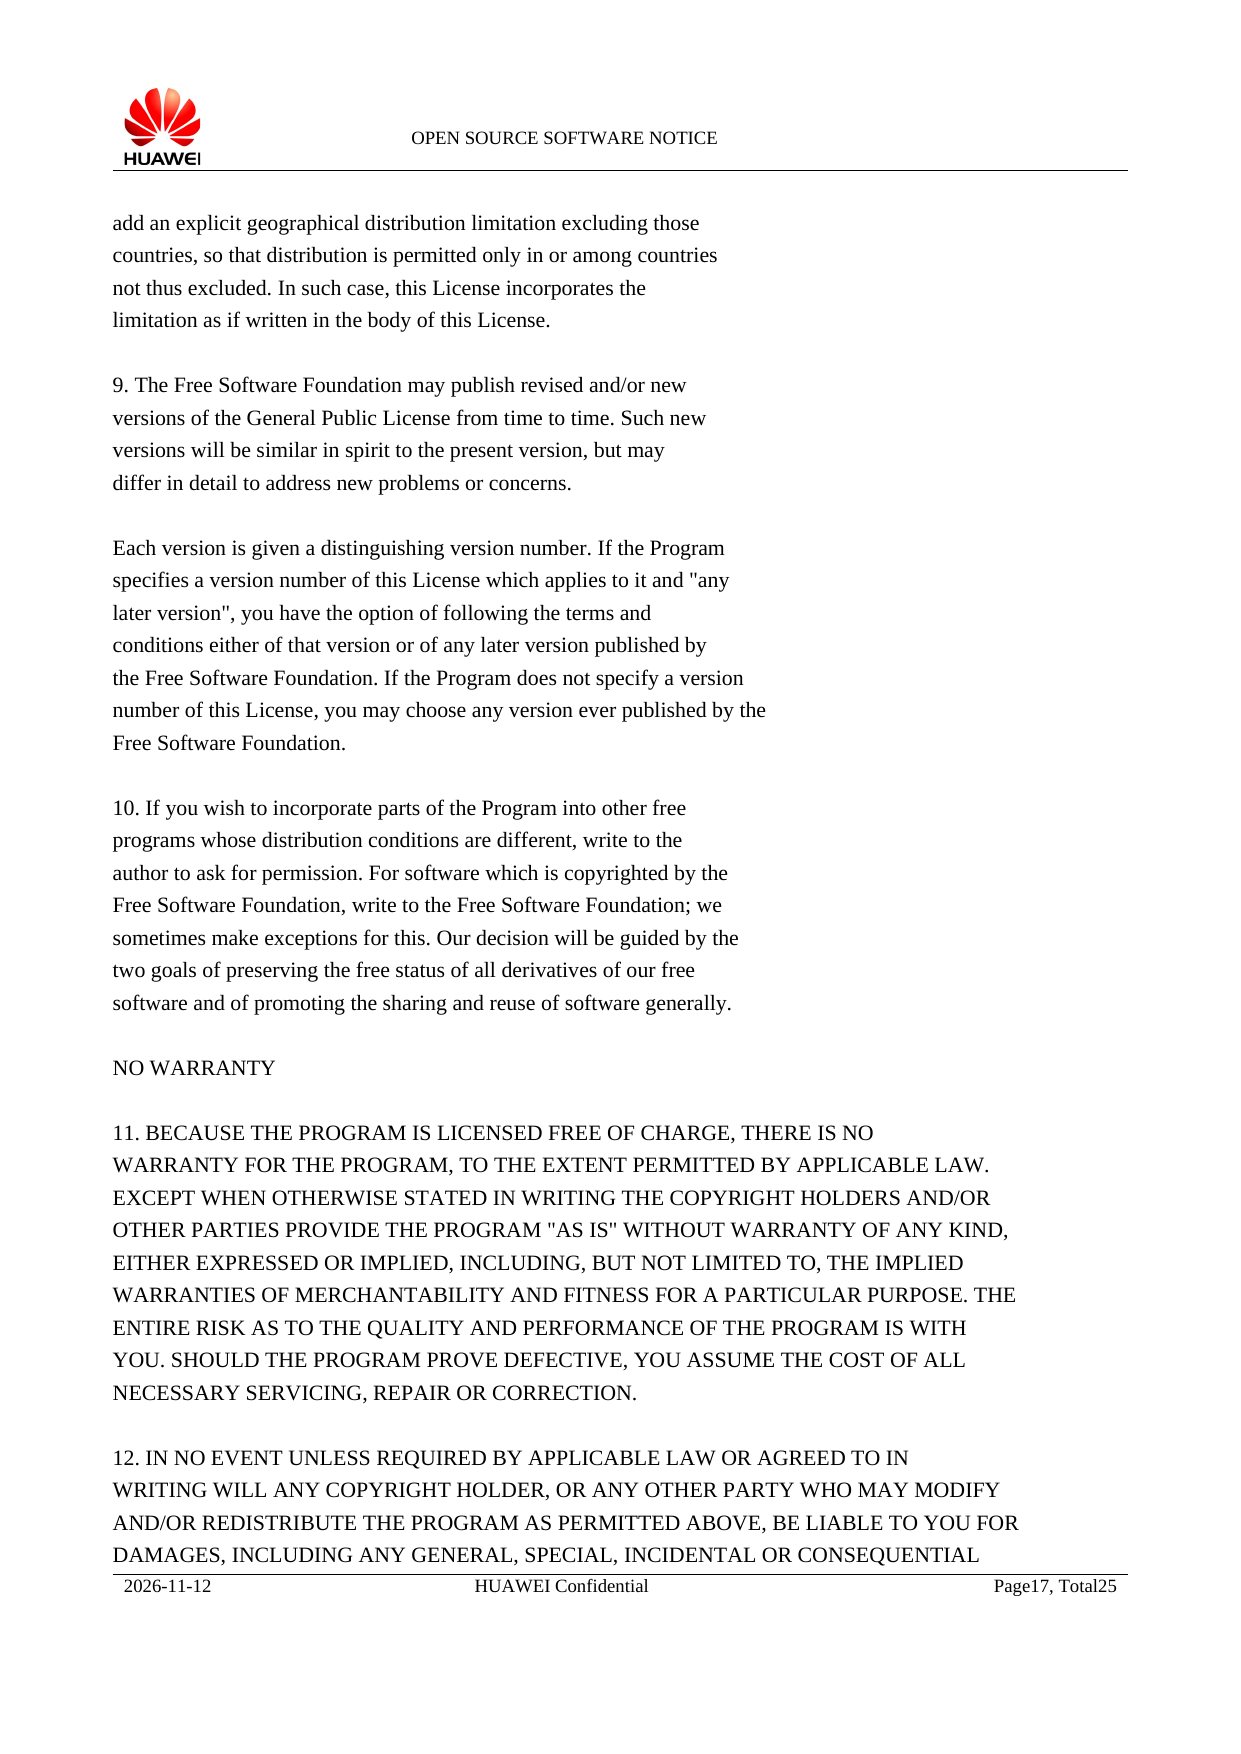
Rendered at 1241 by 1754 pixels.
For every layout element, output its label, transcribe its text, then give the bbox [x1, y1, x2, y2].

picture [124, 88, 201, 165]
